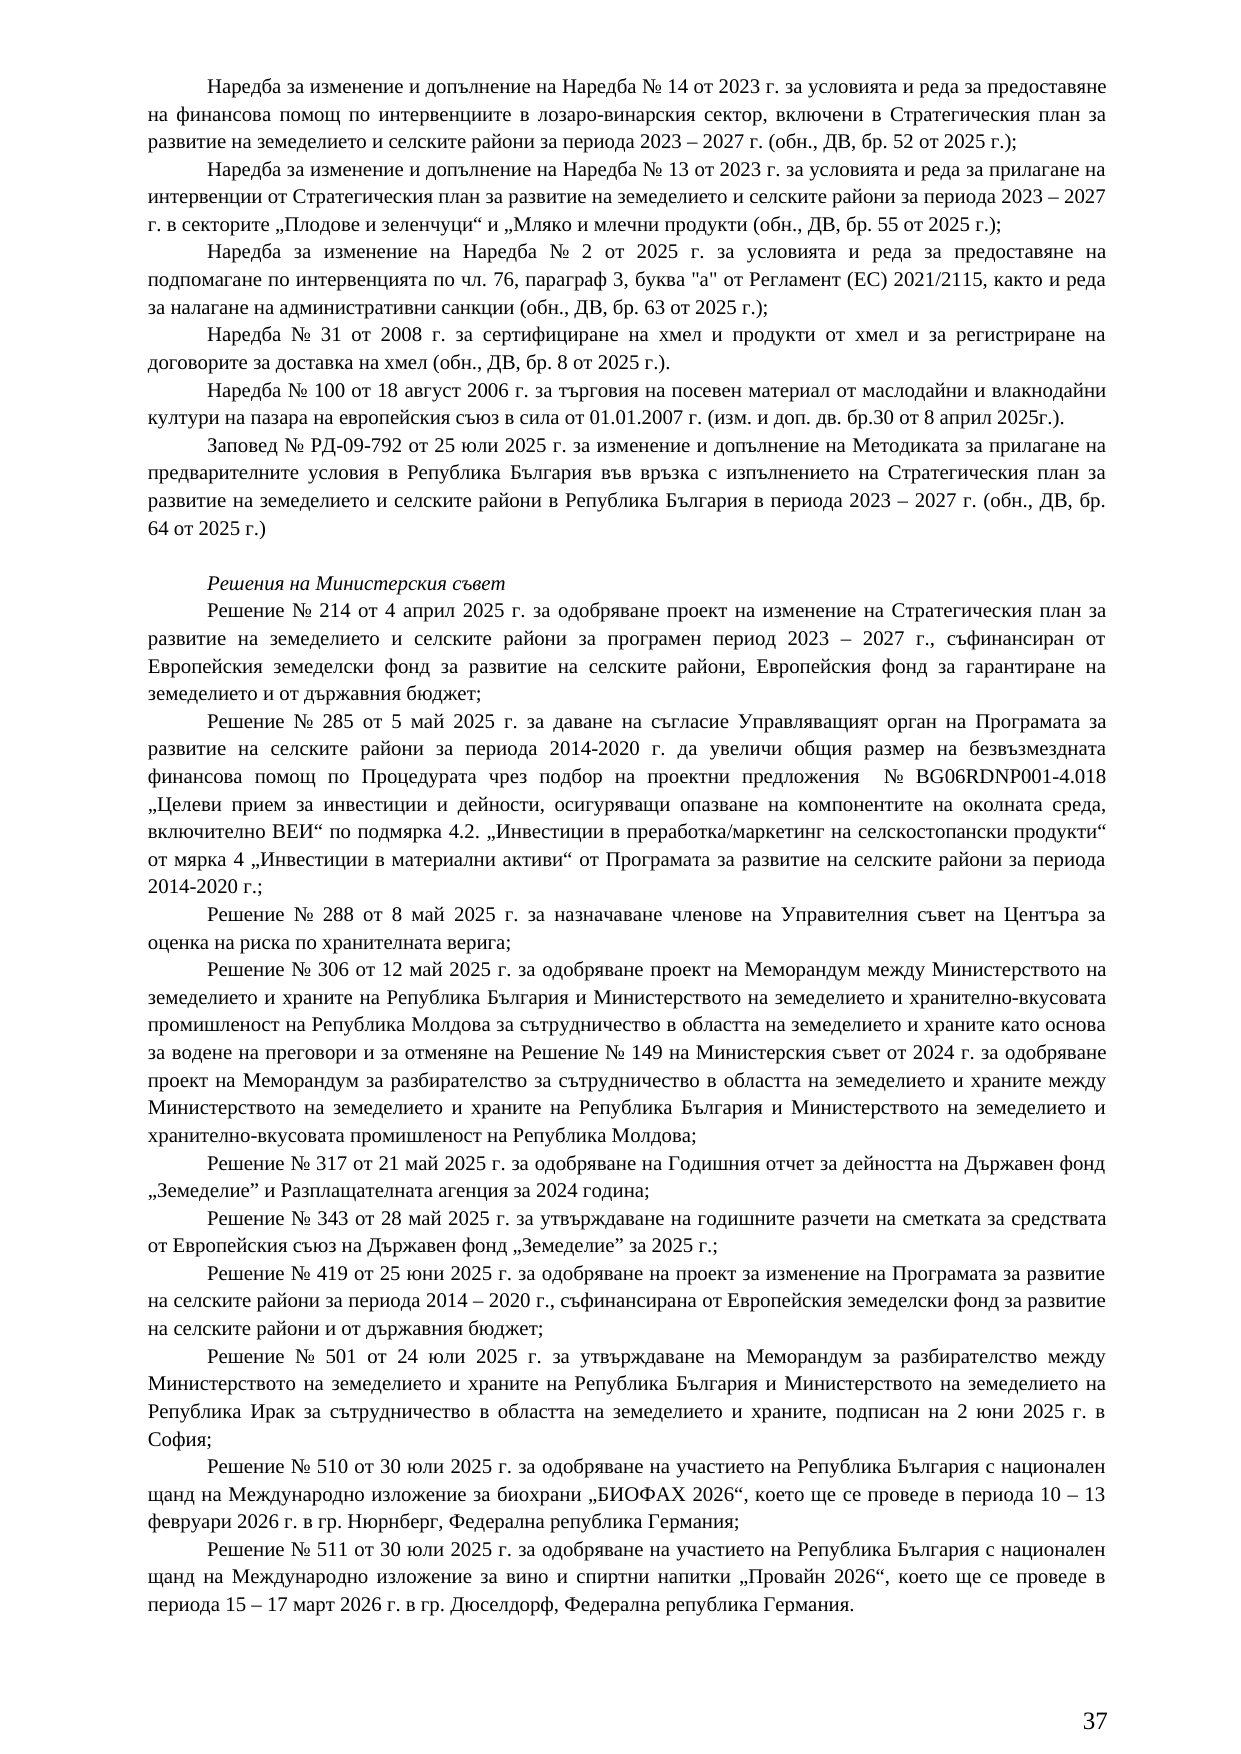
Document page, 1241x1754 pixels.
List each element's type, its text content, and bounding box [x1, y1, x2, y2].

text Заповед № РД-09-792 от 25 юли 2025 г. за изменение и допълнение на Методиката за прилагане на предварителните условия в Република България във връзка с изпълнението на Стратегическия план за развитие на земеделието и селските райони в Република България в периода 2023 – 2027 г. (обн., ДВ, бр. 64 от 2025 г.) [148, 433, 1107, 539]
text Решение № 317 от 21 май 2025 г. за одобряване на Годишния отчет за дейността на Държавен фонд „Земеделие” и Разплащателната агенция за 2024 година; [148, 1150, 1107, 1202]
text Решения на Министерския съвет [148, 571, 1107, 595]
text Решение № 214 от 4 април 2025 г. за одобряване проект на изменение на Стратегическия план за развитие на земеделието и селските райони за програмен период 2023 – 2027 г., съфинансиран от Европейския земеделски фонд за развитие на селските райони, Европейския фонд за гарантиране на земеделието и от държавния бюджет; [148, 598, 1107, 705]
text Наредба № 31 от 2008 г. за сертифициране на хмел и продукти от хмел и за регистриране на договорите за доставка на хмел (обн., ДВ, бр. 8 от 2025 г.). [148, 322, 1107, 374]
text Решение № 306 от 12 май 2025 г. за одобряване проект на Меморандум между Министерството на земеделието и храните на Република България и Министерството на земеделието и хранително-вкусовата промишленост на Република Молдова за сътрудничество в областта на земеделието и храните като основа за водене на преговори и за отменяне на Решение № 149 на Министерския съвет от 2024 г. за одобряване проект на Меморандум за разбирателство за сътрудничество в областта на земеделието и храните между Министерството на земеделието и храните на Република България и Министерството на земеделието и хранително-вкусовата промишленост на Република Молдова; [148, 957, 1107, 1147]
text Решение № 501 от 24 юли 2025 г. за утвърждаване на Меморандум за разбирателство между Министерството на земеделието и храните на Република България и Министерството на земеделието на Република Ирак за сътрудничество в областта на земеделието и храните, подписан на 2 юни 2025 г. в София; [148, 1344, 1107, 1451]
text Решение № 288 от 8 май 2025 г. за назначаване членове на Управителния съвет на Центъра за оценка на риска по хранителната верига; [148, 902, 1107, 954]
text Наредба за изменение и допълнение на Наредба № 14 от 2023 г. за условията и реда за предоставяне на финансова помощ по интервенциите в лозаро-винарския сектор, включени в Стратегическия план за развитие на земеделието и селските райони за периода 2023 – 2027 г. (обн., ДВ, бр. 52 от 2025 г.); [148, 74, 1107, 153]
text Решение № 343 от 28 май 2025 г. за утвърждаване на годишните разчети на сметката за средствата от Европейския съюз на Държавен фонд „Земеделие” за 2025 г.; [148, 1206, 1107, 1257]
text Решение № 510 от 30 юли 2025 г. за одобряване на участието на Република България с национален щанд на Международно изложение за биохрани „БИОФАХ 2026“, което ще се проведе в периода 10 – 13 февруари 2026 г. в гр. Нюрнберг, Федерална република Германия; [148, 1454, 1107, 1533]
text Наредба № 100 от 18 август 2006 г. за търговия на посевен материал от маслодайни и влакнодайни култури на пазара на европейския съюз в сила от 01.01.2007 г. (изм. и доп. дв. бр.30 от 8 април 2025г.). [148, 377, 1107, 429]
text Решение № 419 от 25 юни 2025 г. за одобряване на проект за изменение на Програмата за развитие на селските райони за периода 2014 – 2020 г., съфинансирана от Европейския земеделски фонд за развитие на селските райони и от държавния бюджет; [148, 1261, 1107, 1340]
text Наредба за изменение и допълнение на Наредба № 13 от 2023 г. за условията и реда за прилагане на интервенции от Стратегическия план за развитие на земеделието и селските райони за периода 2023 – 2027 г. в секторите „Плодове и зеленчуци“ и „Мляко и млечни продукти (обн., ДВ, бр. 55 от 2025 г.); [148, 157, 1107, 236]
text Наредба за изменение на Наредба № 2 от 2025 г. за условията и реда за предоставяне на подпомагане по интервенцията по чл. 76, параграф 3, буква "а" от Регламент (ЕС) 2021/2115, както и реда за налагане на административни санкции (обн., ДВ, бр. 63 от 2025 г.); [148, 239, 1107, 319]
text Решение № 511 от 30 юли 2025 г. за одобряване на участието на Република България с национален щанд на Международно изложение за вино и спиртни напитки „Провайн 2026“, което ще се проведе в периода 15 – 17 март 2026 г. в гр. Дюселдорф, Федерална република Германия. [148, 1537, 1107, 1616]
text Решение № 285 от 5 май 2025 г. за даване на съгласие Управляващият орган на Програмата за развитие на селските райони за периода 2014-2020 г. да увеличи общия размер на безвъзмездната финансова помощ по Процедурата чрез подбор на проектни предложения № BG06RDNP001-4.018 „Целеви прием за инвестиции и дейности, осигуряващи опазване на компонентите на околната среда, включително ВЕИ“ по подмярка 4.2. „Инвестиции в преработка/маркетинг на селскостопански продукти“ от мярка 4 „Инвестиции в материални активи“ от Програмата за развитие на селските райони за периода 2014-2020 г.; [148, 709, 1107, 898]
